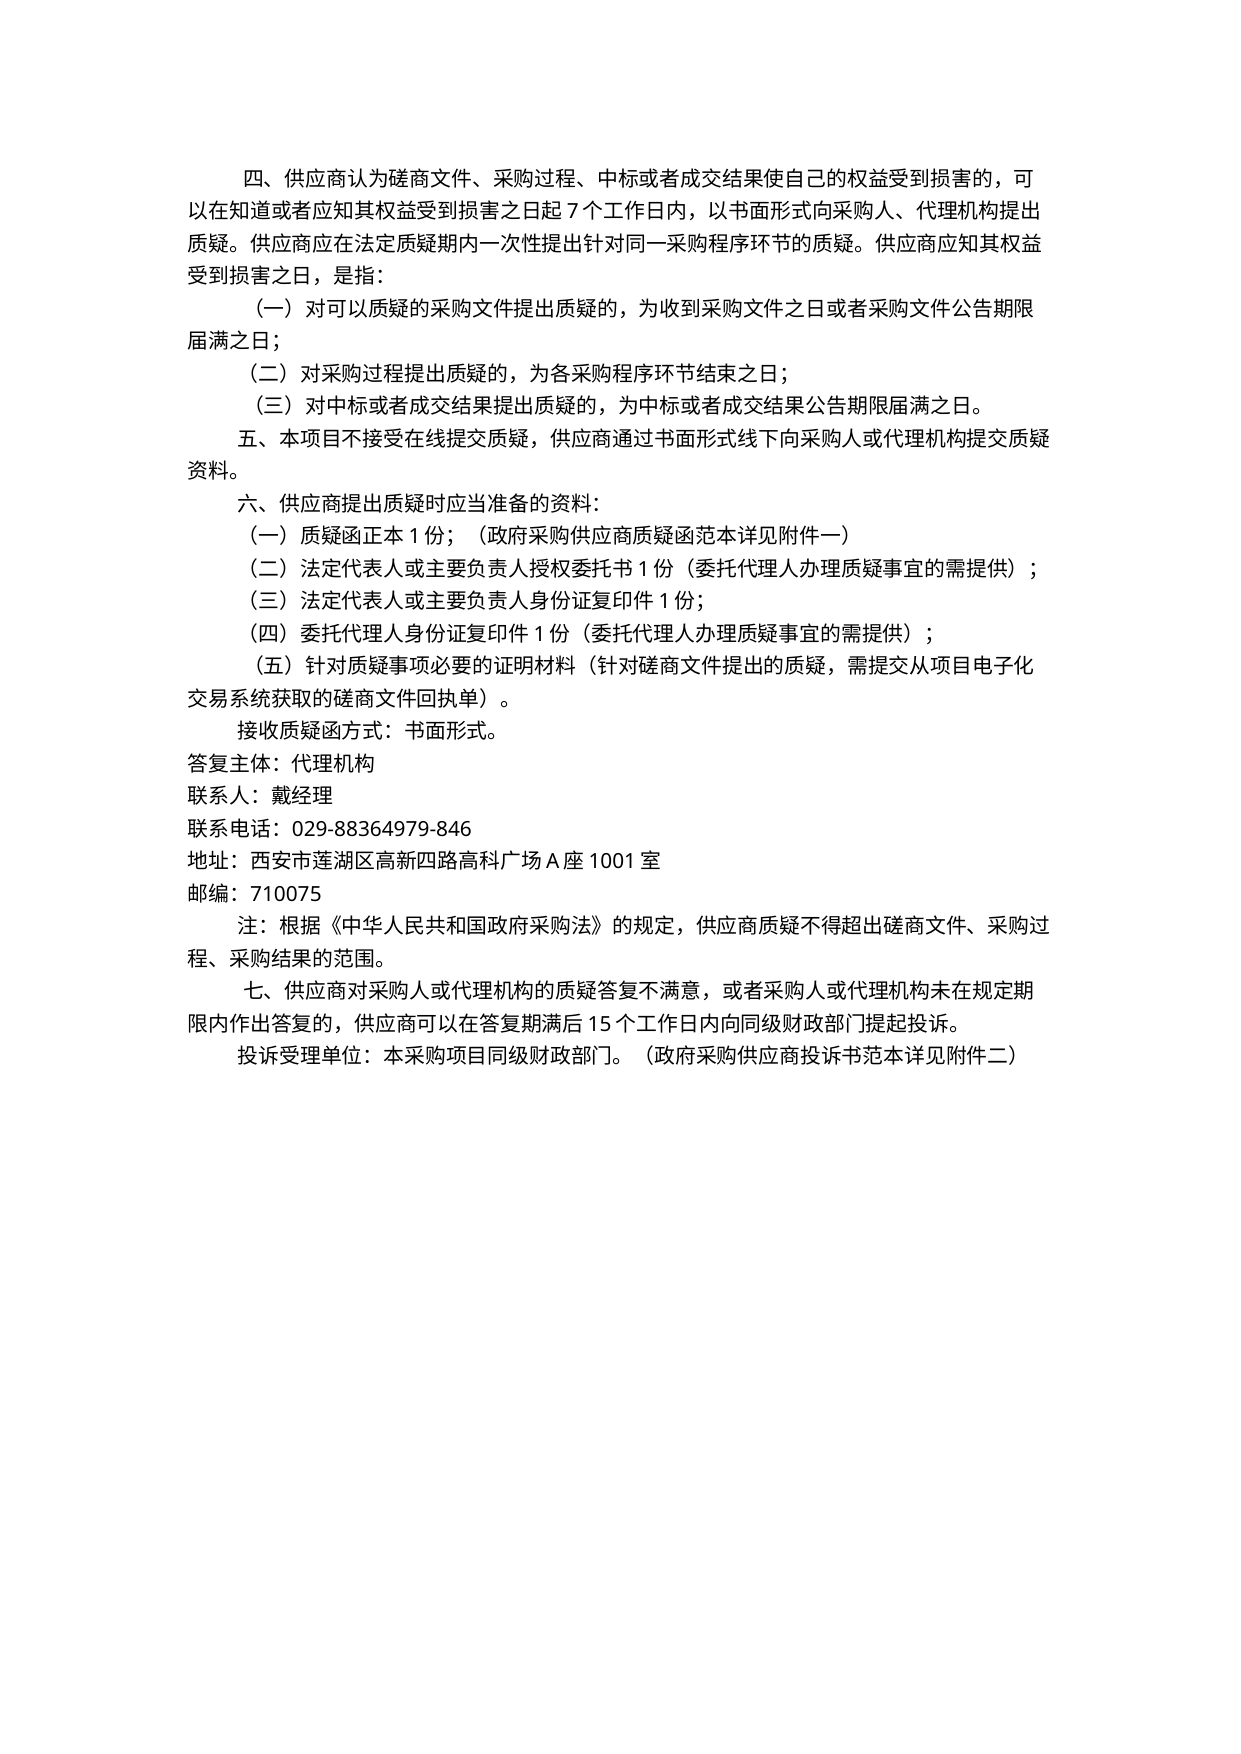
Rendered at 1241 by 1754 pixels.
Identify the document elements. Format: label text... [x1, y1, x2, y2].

text 答复主体：代理机构 [187, 747, 1053, 779]
text （二）对采购过程提出质疑的，为各采购程序环节结束之日； [187, 357, 1053, 389]
text 邮编：710075 [187, 877, 1053, 909]
text 六、供应商提出质疑时应当准备的资料： [187, 487, 1053, 519]
text 注：根据《中华人民共和国政府采购法》的规定，供应商质疑不得超出磋商文件、采购过程、采购结果的范围。 [187, 909, 1053, 974]
text （四）委托代理人身份证复印件1份（委托代理人办理质疑事宜的需提供）； [187, 617, 1053, 649]
text 七、供应商对采购人或代理机构的质疑答复不满意，或者采购人或代理机构未在规定期限内作出答复的，供应商可以在答复期满后15个工作日内向同级财政部门提起投诉。 [187, 974, 1053, 1039]
text 联系电话：029-88364979-846 [187, 812, 1053, 844]
text 五、本项目不接受在线提交质疑，供应商通过书面形式线下向采购人或代理机构提交质疑资料。 [187, 422, 1053, 487]
text 联系人：戴经理 [187, 779, 1053, 812]
text （一）质疑函正本1份；（政府采购供应商质疑函范本详见附件一） [187, 519, 1053, 552]
text （三）法定代表人或主要负责人身份证复印件1份； [187, 584, 1053, 617]
text 接收质疑函方式：书面形式。 [187, 714, 1053, 747]
text （三）对中标或者成交结果提出质疑的，为中标或者成交结果公告期限届满之日。 [187, 389, 1053, 422]
text （五）针对质疑事项必要的证明材料（针对磋商文件提出的质疑，需提交从项目电子化交易系统获取的磋商文件回执单）。 [187, 649, 1053, 714]
text （一）对可以质疑的采购文件提出质疑的，为收到采购文件之日或者采购文件公告期限届满之日； [187, 292, 1053, 357]
text 投诉受理单位：本采购项目同级财政部门。（政府采购供应商投诉书范本详见附件二） [187, 1039, 1053, 1072]
text 四、供应商认为磋商文件、采购过程、中标或者成交结果使自己的权益受到损害的，可以在知道或者应知其权益受到损害之日起7个工作日内，以书面形式向采购人、代理机构提出质疑。供应商应在法定质疑期内一次性提出针对同一采购程序环节的质疑。供应商应知其权益受到损害之日，是指： [187, 162, 1053, 292]
text （二）法定代表人或主要负责人授权委托书1份（委托代理人办理质疑事宜的需提供）； [187, 552, 1053, 584]
text 地址：西安市莲湖区高新四路高科广场A座1001室 [187, 844, 1053, 877]
